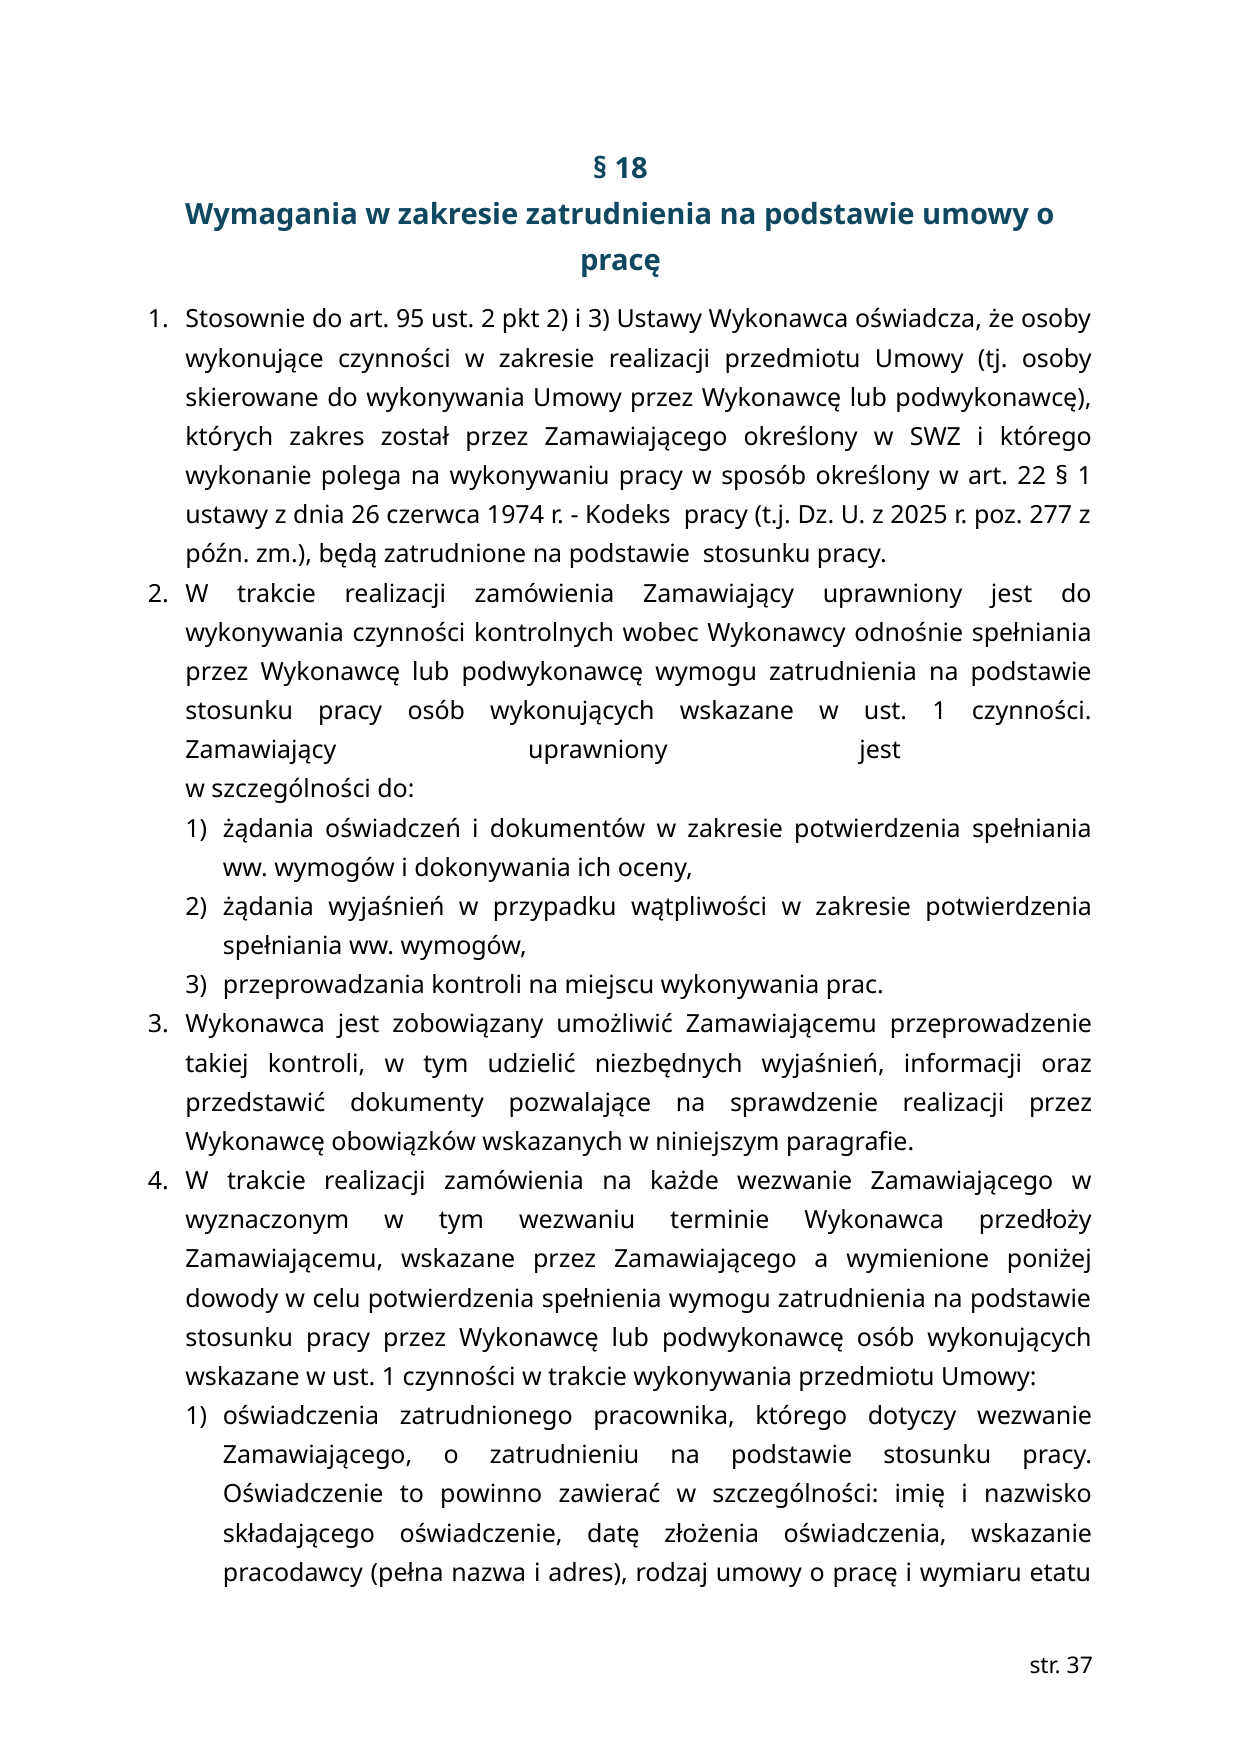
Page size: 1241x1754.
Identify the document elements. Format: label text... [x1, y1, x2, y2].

list W trakcie realizacji zamówienia na każde wezwanie Zamawiającego w wyznaczonym w tym wezwaniu terminie Wykonawca przedłoży Zamawiającemu, wskazane przez Zamawiającego a wymienione poniżej dowody w celu potwierdzenia spełnienia wymogu zatrudnienia na podstawie stosunku pracy przez Wykonawcę lub podwykonawcę osób wykonujących wskazane w ust. 1 czynności w trakcie wykonywania przedmiotu Umowy: [148, 1163, 1093, 1393]
list żądania oświadczeń i dokumentów w zakresie potwierdzenia spełniania ww. wymogów i dokonywania ich oceny, [185, 810, 1093, 883]
list żądania wyjaśnień w przypadku wątpliwości w zakresie potwierdzenia spełniania ww. wymogów, [185, 889, 1093, 962]
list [185, 1398, 1093, 1588]
list Wykonawca jest zobowiązany umożliwić Zamawiającemu przeprowadzenie takiej kontroli, w tym udzielić niezbędnych wyjaśnień, informacji oraz przedstawić dokumenty pozwalające na sprawdzenie realizacji przez Wykonawcę obowiązków wskazanych w niniejszym paragrafie. [148, 1006, 1093, 1158]
list przeprowadzania kontroli na miejscu wykonywania prac. [185, 967, 1093, 1001]
list Stosownie do art. 95 ust. 2 pkt 2) i 3) Ustawy Wykonawca oświadcza, że osoby wykonujące czynności w zakresie realizacji przedmiotu Umowy (tj. osoby skierowane do wykonywania Umowy przez Wykonawcę lub podwykonawcę), których zakres został przez Zamawiającego określony w SWZ i którego wykonanie polega na wykonywaniu pracy w sposób określony w art. 22 § 1 ustawy z dnia 26 czerwca 1974 r. - Kodeks pracy (t.j. Dz. U. z 2025 r. poz. 277 z późn. zm.), będą zatrudnione na podstawie stosunku pracy. [148, 301, 1093, 570]
list W trakcie realizacji zamówienia Zamawiający uprawniony jest do wykonywania czynności kontrolnych wobec Wykonawcy odnośnie spełniania przez Wykonawcę lub podwykonawcę wymogu zatrudnienia na podstawie stosunku pracy osób wykonujących wskazane w ust. 1 czynności. Zamawiający uprawniony jest w szczególności do: [148, 575, 1093, 805]
subtitle § 18 Wymagania w zakresie zatrudnienia na podstawie umowy o pracę [148, 148, 1093, 278]
